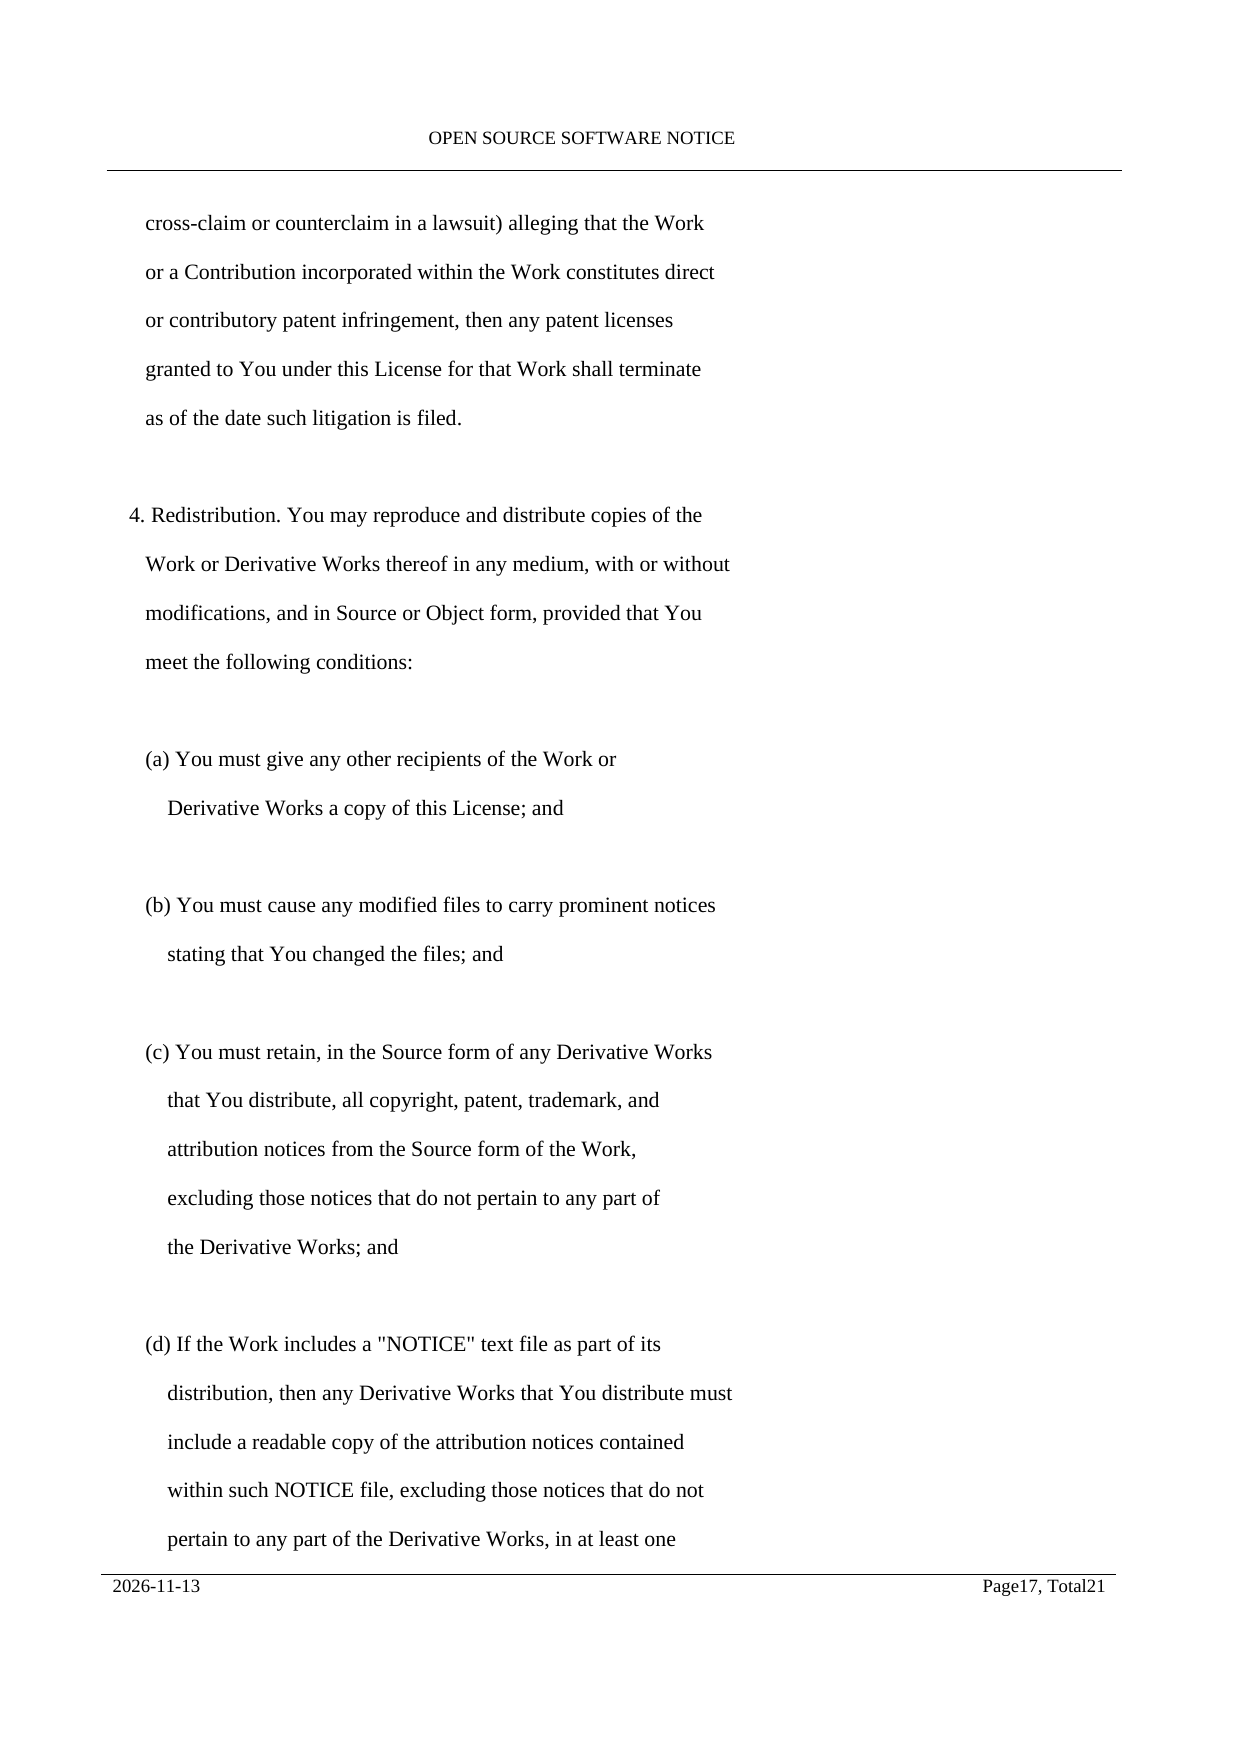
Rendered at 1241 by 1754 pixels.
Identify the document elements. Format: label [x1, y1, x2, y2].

text [112, 206, 1128, 1555]
